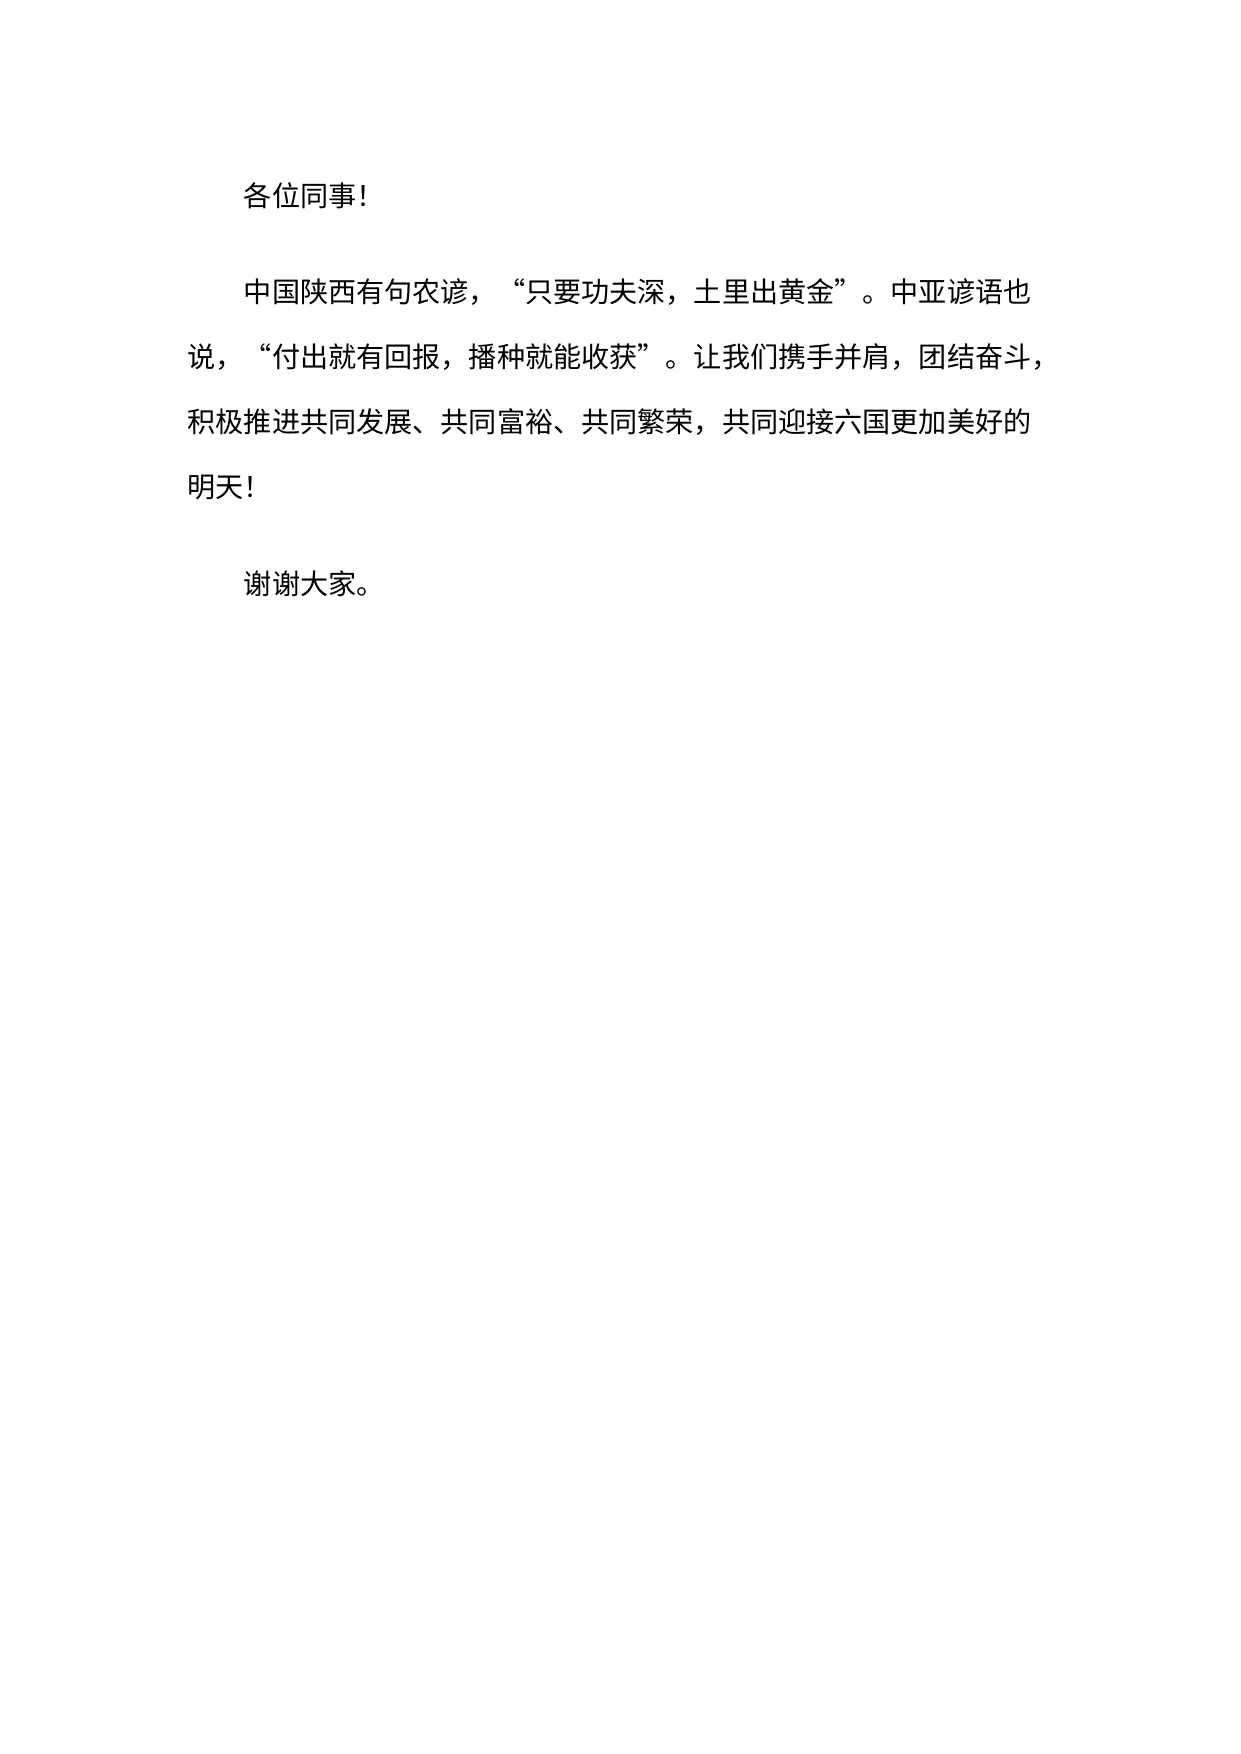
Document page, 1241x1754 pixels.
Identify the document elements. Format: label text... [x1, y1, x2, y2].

text 谢谢大家。 [187, 549, 1053, 614]
text 中国陕西有句农谚，“只要功夫深，土里出黄金”。中亚谚语也说，“付出就有回报，播种就能收获”。让我们携手并肩，团结奋斗，积极推进共同发展、共同富裕、共同繁荣，共同迎接六国更加美好的明天！ [187, 258, 1053, 518]
text 各位同事！ [187, 162, 1053, 227]
